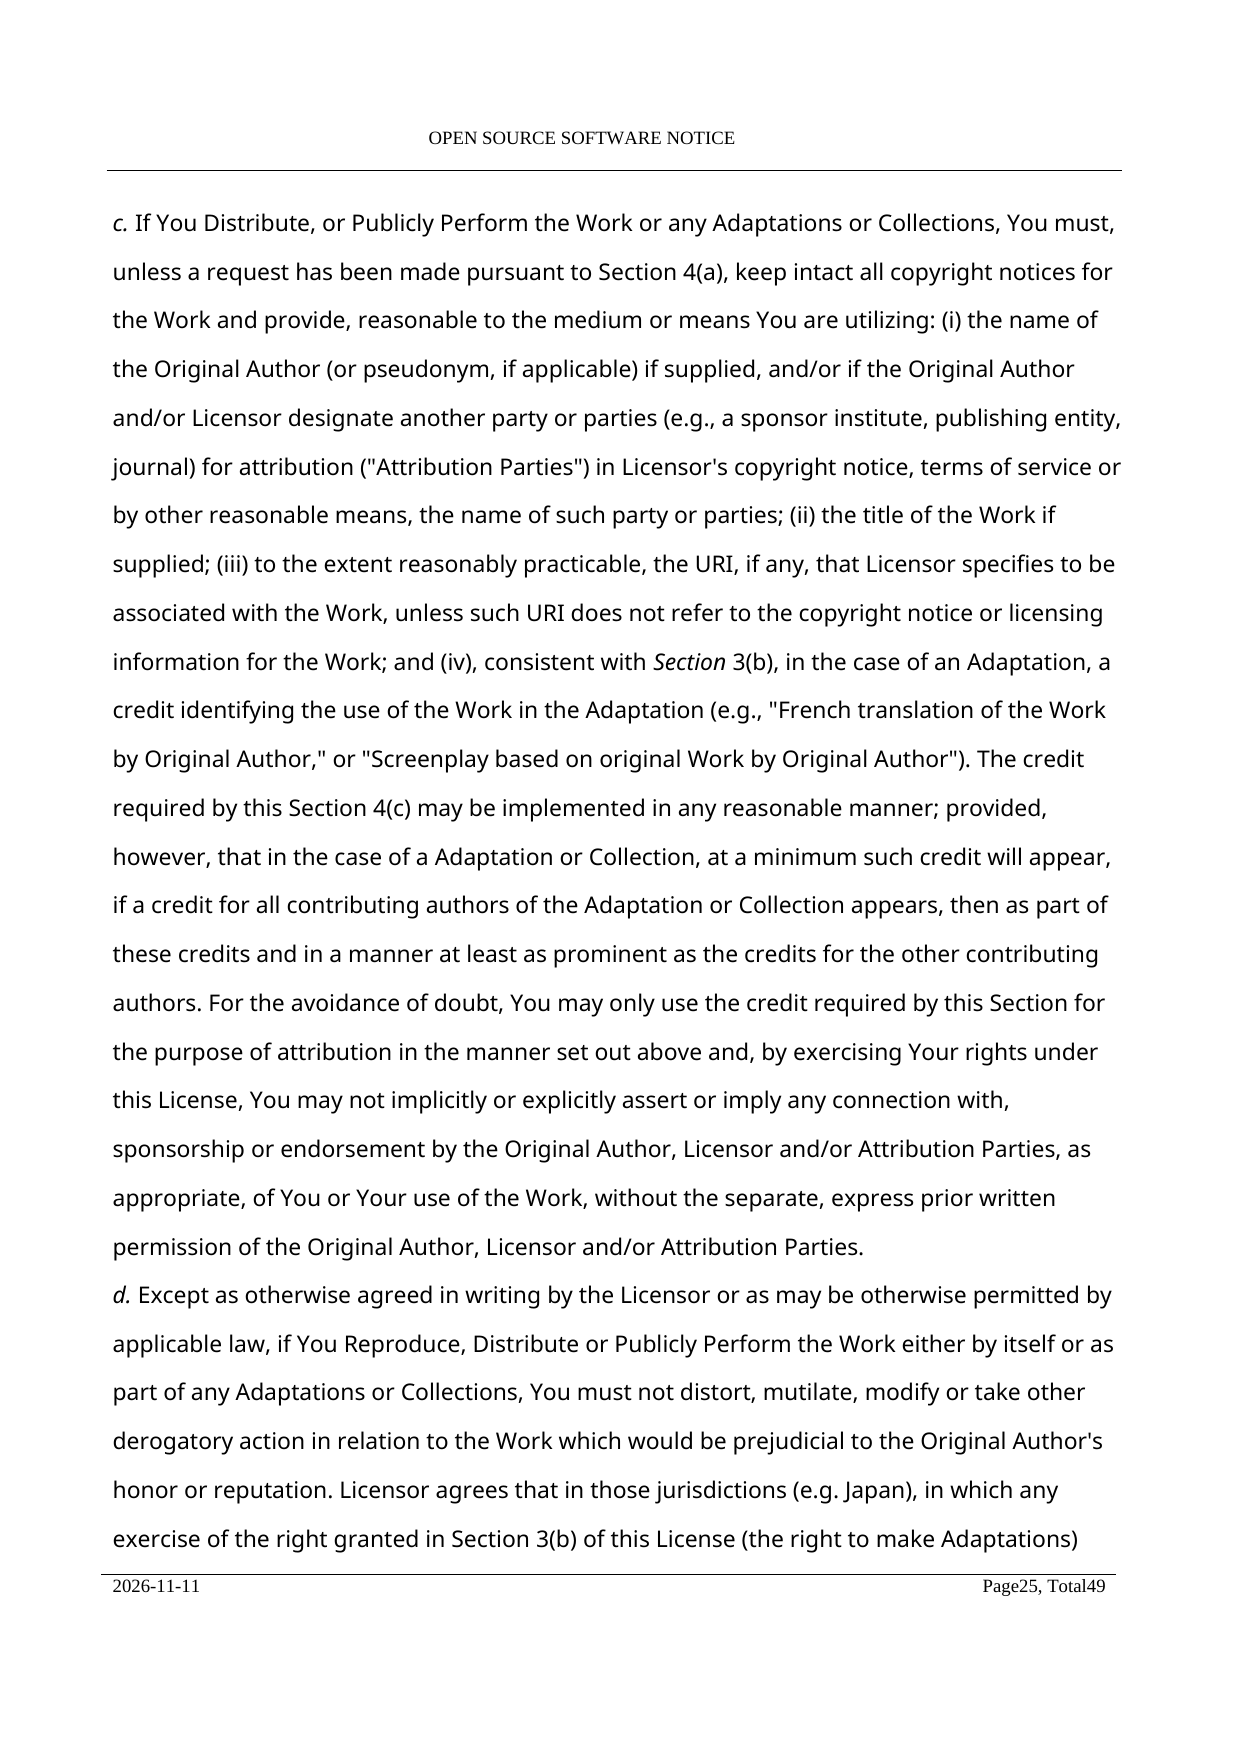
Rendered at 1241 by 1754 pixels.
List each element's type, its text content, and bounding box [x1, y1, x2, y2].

text c. If You Distribute, or Publicly Perform the Work or any Adaptations or Collections, You must, unless a request has been made pursuant to Section 4(a), keep intact all copyright notices for the Work and provide, reasonable to the medium or means You are utilizing: (i) the name of the Original Author (or pseudonym, if applicable) if supplied, and/or if the Original Author and/or Licensor designate another party or parties (e.g., a sponsor institute, publishing entity, journal) for attribution ("Attribution Parties") in Licensor's copyright notice, terms of service or by other reasonable means, the name of such party or parties; (ii) the title of the Work if supplied; (iii) to the extent reasonably practicable, the URI, if any, that Licensor specifies to be associated with the Work, unless such URI does not refer to the copyright notice or licensing information for the Work; and (iv), consistent with Section 3(b), in the case of an Adaptation, a credit identifying the use of the Work in the Adaptation (e.g., "French translation of the Work by Original Author," or "Screenplay based on original Work by Original Author"). The credit required by this Section 4(c) may be implemented in any reasonable manner; provided, however, that in the case of a Adaptation or Collection, at a minimum such credit will appear, if a credit for all contributing authors of the Adaptation or Collection appears, then as part of these credits and in a manner at least as prominent as the credits for the other contributing authors. For the avoidance of doubt, You may only use the credit required by this Section for the purpose of attribution in the manner set out above and, by exercising Your rights under this License, You may not implicitly or explicitly assert or imply any connection with, sponsorship or endorsement by the Original Author, Licensor and/or Attribution Parties, as appropriate, of You or Your use of the Work, without the separate, express prior written permission of the Original Author, Licensor and/or Attribution Parties. [112, 206, 1128, 1263]
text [112, 1278, 1128, 1554]
